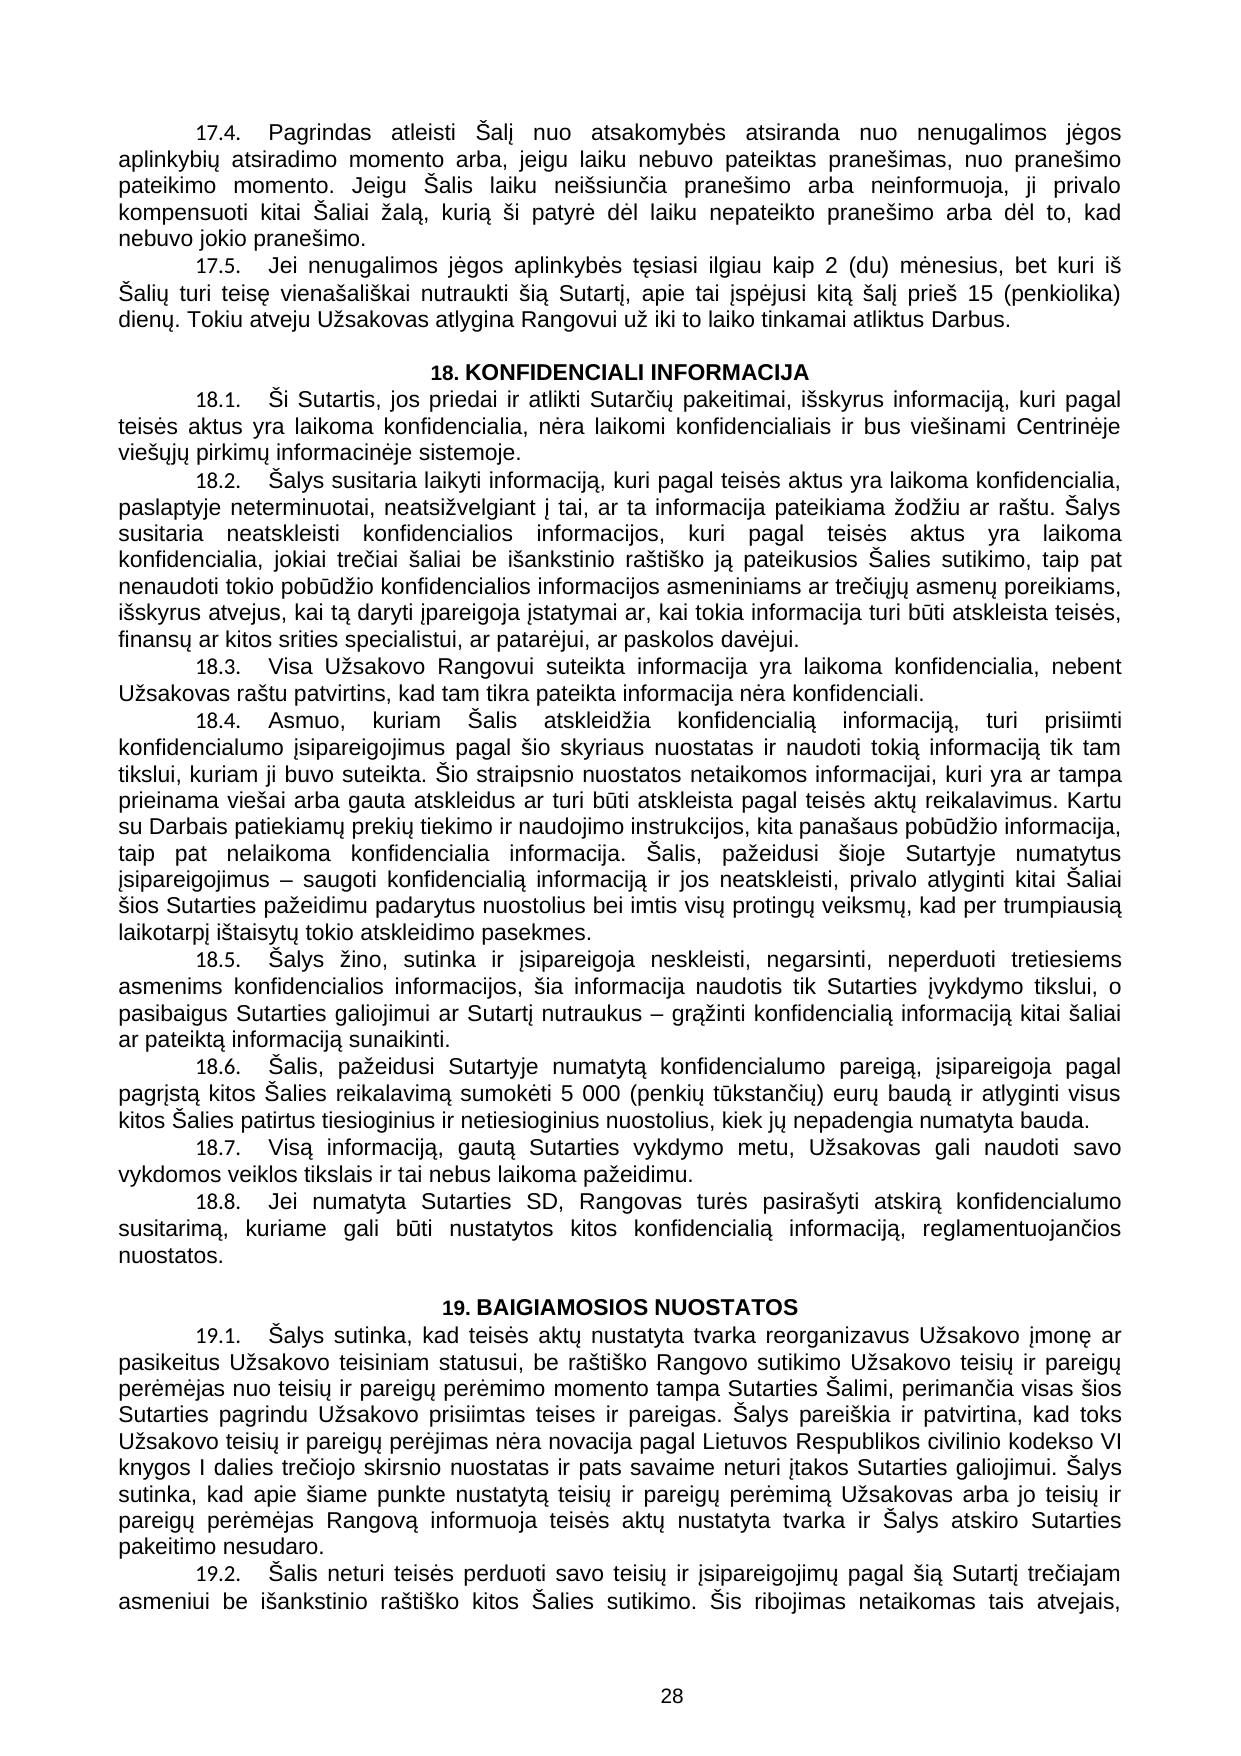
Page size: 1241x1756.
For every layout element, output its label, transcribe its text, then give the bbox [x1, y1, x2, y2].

list Jei numatyta Sutarties SD, Rangovas turės pasirašyti atskirą konfidencialumo susitarimą, kuriame gali būti nustatytos kitos konfidencialią informaciją, reglamentuojančios nuostatos. [118, 1187, 1122, 1268]
list Asmuo, kuriam Šalis atskleidžia konfidencialią informaciją, turi prisiimti konfidencialumo įsipareigojimus pagal šio skyriaus nuostatas ir naudoti tokią informaciją tik tam tikslui, kuriam ji buvo suteikta. Šio straipsnio nuostatos netaikomos informacijai, kuri yra ar tampa prieinama viešai arba gauta atskleidus ar turi būti atskleista pagal teisės aktų reikalavimus. Kartu su Darbais patiekiamų prekių tiekimo ir naudojimo instrukcijos, kita panašaus pobūdžio informacija, taip pat nelaikoma konfidencialia informacija. Šalis, pažeidusi šioje Sutartyje numatytus įsipareigojimus – saugoti konfidencialią informaciją ir jos neatskleisti, privalo atlyginti kitai Šaliai šios Sutarties pažeidimu padarytus nuostolius bei imtis visų protingų veiksmų, kad per trumpiausią laikotarpį ištaisytų tokio atskleidimo pasekmes. [118, 706, 1122, 945]
list Šalys žino, sutinka ir įsipareigoja neskleisti, negarsinti, neperduoti tretiesiems asmenims konfidencialios informacijos, šia informacija naudotis tik Sutarties įvykdymo tikslui, o pasibaigus Sutarties galiojimui ar Sutartį nutraukus – grąžinti konfidencialią informaciją kitai šaliai ar pateiktą informaciją sunaikinti. [118, 945, 1122, 1052]
list Ši Sutartis, jos priedai ir atlikti Sutarčių pakeitimai, išskyrus informaciją, kuri pagal teisės aktus yra laikoma konfidencialia, nėra laikomi konfidencialiais ir bus viešinami Centrinėje viešųjų pirkimų informacinėje sistemoje. [118, 385, 1122, 466]
subtitle BAIGIAMOSIOS NUOSTATOS [118, 1294, 1122, 1321]
list Šalys susitaria laikyti informaciją, kuri pagal teisės aktus yra laikoma konfidencialia, paslaptyje neterminuotai, neatsižvelgiant į tai, ar ta informacija pateikiama žodžiu ar raštu. Šalys susitaria neatskleisti konfidencialios informacijos, kuri pagal teisės aktus yra laikoma konfidencialia, jokiai trečiai šaliai be išankstinio raštiško ją pateikusios Šalies sutikimo, taip pat nenaudoti tokio pobūdžio konfidencialios informacijos asmeniniams ar trečiųjų asmenų poreikiams, išskyrus atvejus, kai tą daryti įpareigoja įstatymai ar, kai tokia informacija turi būti atskleista teisės, finansų ar kitos srities specialistui, ar patarėjui, ar paskolos davėjui. [118, 466, 1122, 652]
list Jei nenugalimos jėgos aplinkybės tęsiasi ilgiau kaip 2 (du) mėnesius, bet kuri iš Šalių turi teisę vienašališkai nutraukti šią Sutartį, apie tai įspėjusi kitą šalį prieš 15 (penkiolika) dienų. Tokiu atveju Užsakovas atlygina Rangovui už iki to laiko tinkamai atliktus Darbus. [118, 252, 1122, 332]
list Pagrindas atleisti Šalį nuo atsakomybės atsiranda nuo nenugalimos jėgos aplinkybių atsiradimo momento arba, jeigu laiku nebuvo pateiktas pranešimas, nuo pranešimo pateikimo momento. Jeigu Šalis laiku neišsiunčia pranešimo arba neinformuoja, ji privalo kompensuoti kitai Šaliai žalą, kurią ši patyrė dėl laiku nepateikto pranešimo arba dėl to, kad nebuvo jokio pranešimo. [118, 118, 1122, 252]
subtitle KONFIDENCIALI INFORMACIJA [118, 359, 1122, 385]
list Šalys sutinka, kad teisės aktų nustatyta tvarka reorganizavus Užsakovo įmonę ar pasikeitus Užsakovo teisiniam statusui, be raštiško Rangovo sutikimo Užsakovo teisių ir pareigų perėmėjas nuo teisių ir pareigų perėmimo momento tampa Sutarties Šalimi, perimančia visas šios Sutarties pagrindu Užsakovo prisiimtas teises ir pareigas. Šalys pareiškia ir patvirtina, kad toks Užsakovo teisių ir pareigų perėjimas nėra novacija pagal Lietuvos Respublikos civilinio kodekso VI knygos I dalies trečiojo skirsnio nuostatas ir pats savaime neturi įtakos Sutarties galiojimui. Šalys sutinka, kad apie šiame punkte nustatytą teisių ir pareigų perėmimą Užsakovas arba jo teisių ir pareigų perėmėjas Rangovą informuoja teisės aktų nustatyta tvarka ir Šalys atskiro Sutarties pakeitimo nesudaro. [118, 1321, 1122, 1559]
list Šalis, pažeidusi Sutartyje numatytą konfidencialumo pareigą, įsipareigoja pagal pagrįstą kitos Šalies reikalavimą sumokėti 5 000 (penkių tūkstančių) eurų baudą ir atlyginti visus kitos Šalies patirtus tiesioginius ir netiesioginius nuostolius, kiek jų nepadengia numatyta bauda. [118, 1052, 1122, 1133]
list Visa Užsakovo Rangovui suteikta informacija yra laikoma konfidencialia, nebent Užsakovas raštu patvirtins, kad tam tikra pateikta informacija nėra konfidenciali. [118, 652, 1122, 706]
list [118, 1559, 1122, 1614]
list Visą informaciją, gautą Sutarties vykdymo metu, Užsakovas gali naudoti savo vykdomos veiklos tikslais ir tai nebus laikoma pažeidimu. [118, 1133, 1122, 1187]
